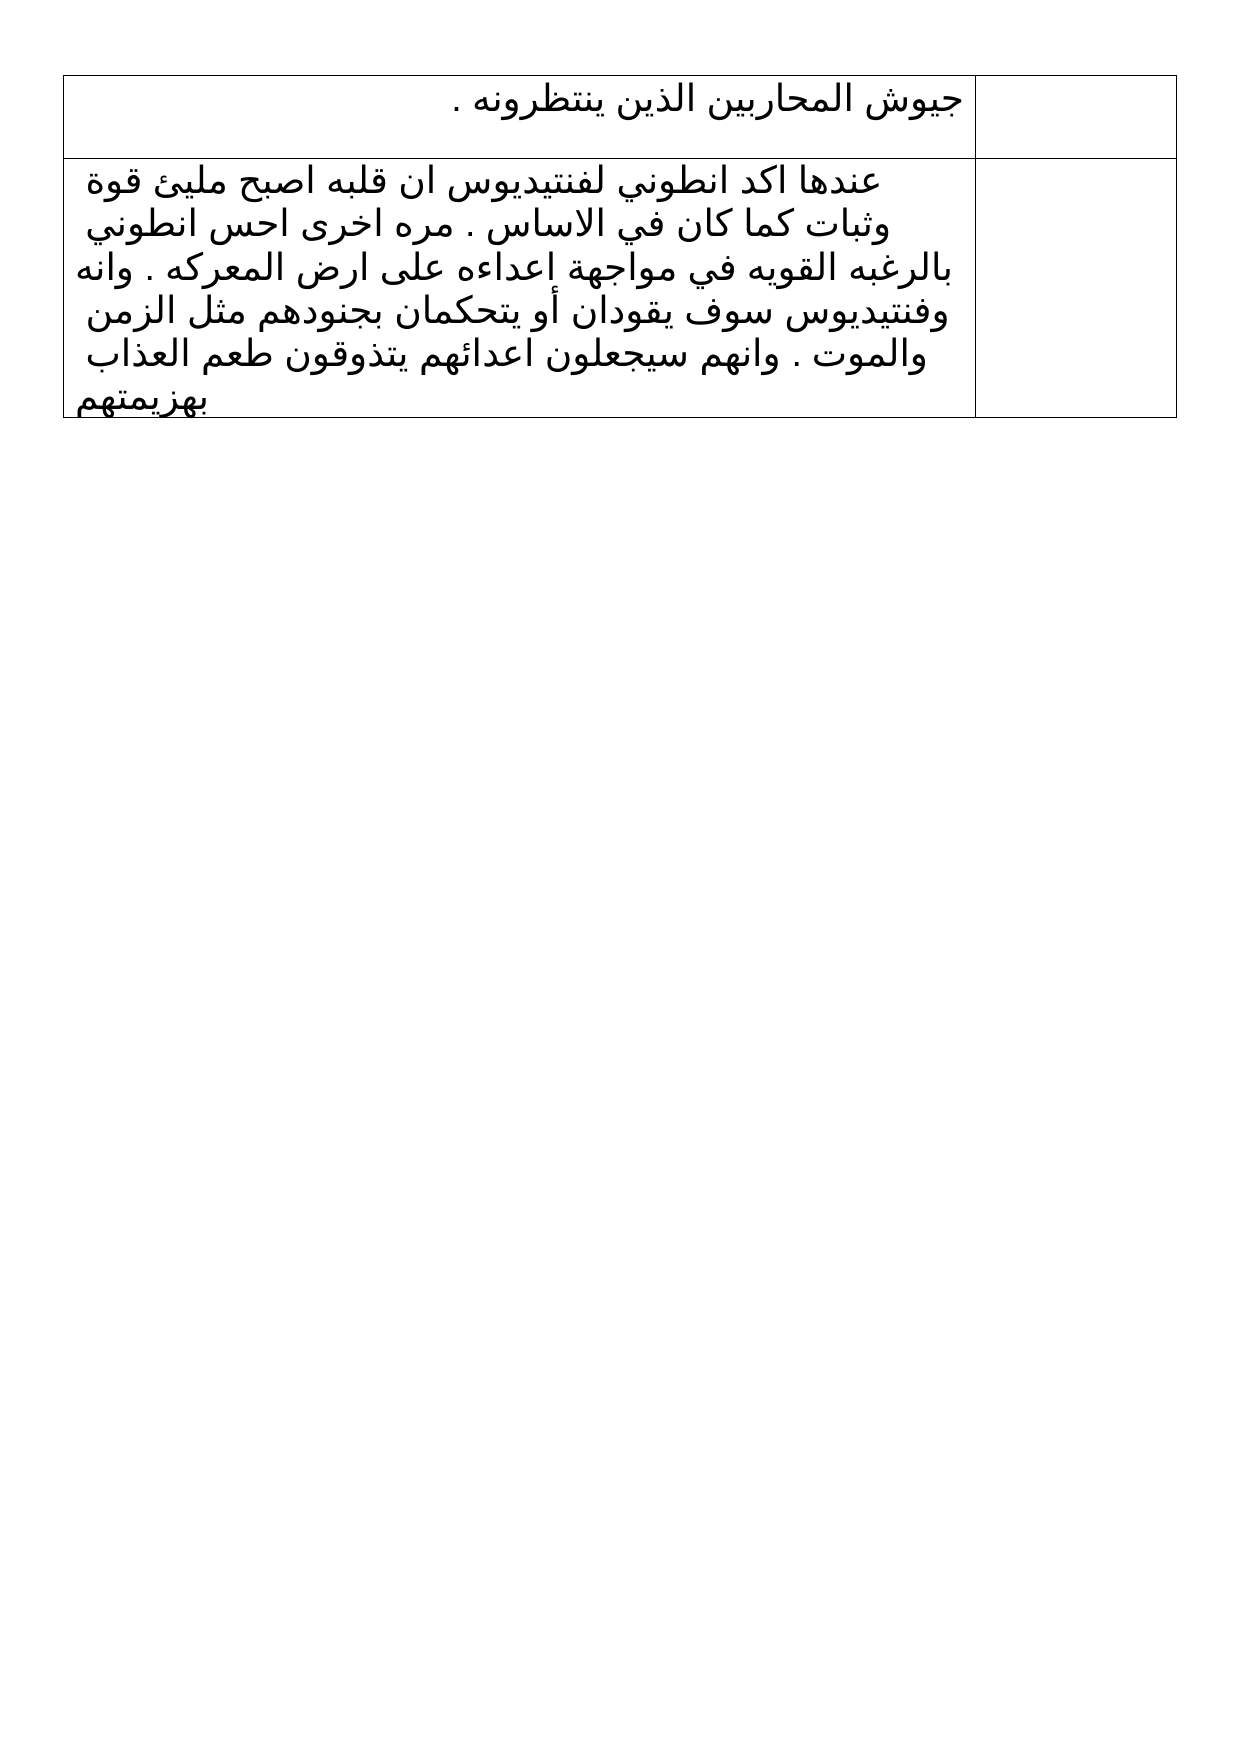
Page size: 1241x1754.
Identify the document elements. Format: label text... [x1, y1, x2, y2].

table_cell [64, 76, 975, 157]
table_cell عندها اكد انطوني لفنتيديوس ان قلبه اصبح مليئ قوة وثبات كما كان في الاساس . مره اخرى احس انطوني بالرغبه القويه في مواجهة اعداءه على ارض المعركه . وانه وفنتيديوس سوف يقودان أو يتحكمان بجنودهم مثل الزمن والموت . وانهم سيجعلون اعدائهم يتذوقون طعم العذاب بهزيمتهم [64, 159, 975, 417]
table_cell [976, 76, 1176, 157]
table_cell [976, 159, 1176, 417]
